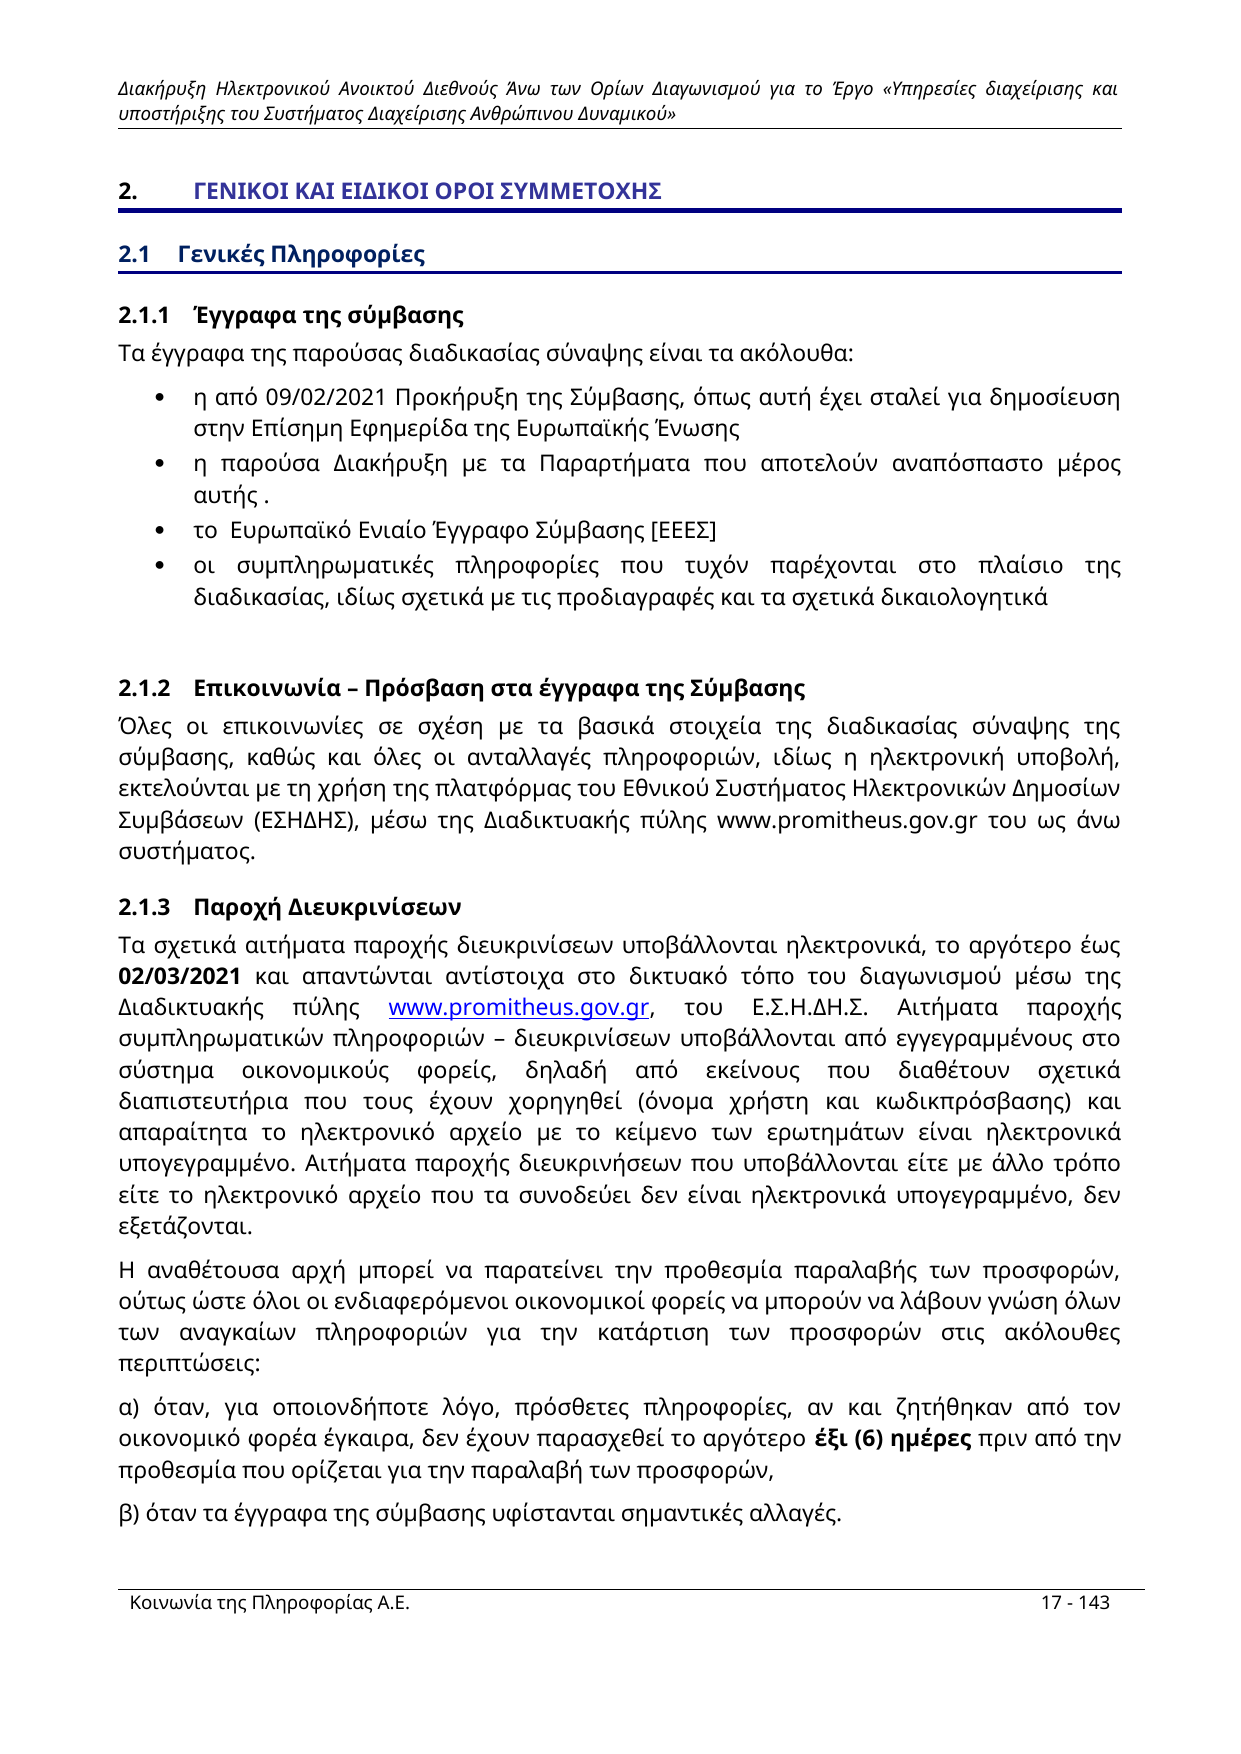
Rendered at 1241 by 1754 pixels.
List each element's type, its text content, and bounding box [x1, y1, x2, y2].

subtitle Παροχή Διευκρινίσεων [118, 891, 1122, 922]
text α) όταν, για οποιονδήποτε λόγο, πρόσθετες πληροφορίες, αν και ζητήθηκαν από τον οικονομικό φορέα έγκαιρα, δεν έχουν παρασχεθεί το αργότερο έξι (6) ημέρες πριν από την προθεσμία που ορίζεται για την παραλαβή των προσφορών, [118, 1391, 1122, 1485]
text Όλες οι επικοινωνίες σε σχέση με τα βασικά στοιχεία της διαδικασίας σύναψης της σύμβασης, καθώς και όλες οι ανταλλαγές πληροφοριών, ιδίως η ηλεκτρονική υποβολή, εκτελούνται με τη χρήση της πλατφόρμας του Εθνικού Συστήματος Ηλεκτρονικών Δημοσίων Συμβάσεων (ΕΣΗΔΗΣ), μέσω της Διαδικτυακής πύλης www.promitheus.gov.gr του ως άνω συστήματος. [118, 710, 1122, 866]
subtitle Επικοινωνία – Πρόσβαση στα έγγραφα της Σύμβασης [118, 672, 1122, 704]
subtitle ΓΕΝΙΚΟΙ ΚΑΙ ΕΙΔΙΚΟΙ ΟΡΟΙ ΣΥΜΜΕΤΟΧΗΣ [118, 175, 1122, 208]
text Τα σχετικά αιτήματα παροχής διευκρινίσεων υποβάλλονται ηλεκτρονικά, το αργότερο έως 02/03/2021 και απαντώνται αντίστοιχα στο δικτυακό τόπο του διαγωνισμού μέσω της Διαδικτυακής πύλης www.promitheus.gov.gr, του Ε.Σ.Η.ΔΗ.Σ. Αιτήματα παροχής συμπληρωματικών πληροφοριών – διευκρινίσεων υποβάλλονται από εγγεγραμμένους στο σύστημα οικονομικούς φορείς, δηλαδή από εκείνους που διαθέτουν σχετικά διαπιστευτήρια που τους έχουν χορηγηθεί (όνομα χρήστη και κωδικπρόσβασης) και απαραίτητα το ηλεκτρονικό αρχείο με το κείμενο των ερωτημάτων είναι ηλεκτρονικά υπογεγραμμένο. Αιτήματα παροχής διευκρινήσεων που υποβάλλονται είτε με άλλο τρόπο είτε το ηλεκτρονικό αρχείο που τα συνοδεύει δεν είναι ηλεκτρονικά υπογεγραμμένο, δεν εξετάζονται. [118, 929, 1122, 1241]
text Τα έγγραφα της παρούσας διαδικασίας σύναψης είναι τα ακόλουθα: [118, 337, 1122, 368]
subtitle Έγγραφα της σύμβασης [118, 299, 1122, 331]
list το Ευρωπαϊκό Ενιαίο Έγγραφο Σύμβασης [ΕΕΕΣ] [156, 514, 1122, 545]
list η παρούσα Διακήρυξη με τα Παραρτήματα που αποτελούν αναπόσπαστο μέρος αυτής . [156, 447, 1122, 510]
list η από 09/02/2021 Προκήρυξη της Σύμβασης, όπως αυτή έχει σταλεί για δημοσίευση στην Επίσημη Εφημερίδα της Ευρωπαϊκής Ένωσης [156, 381, 1122, 443]
list οι συμπληρωματικές πληροφορίες που τυχόν παρέχονται στο πλαίσιο της διαδικασίας, ιδίως σχετικά με τις προδιαγραφές και τα σχετικά δικαιολογητικά [156, 549, 1122, 612]
text β) όταν τα έγγραφα της σύμβασης υφίστανται σημαντικές αλλαγές. [118, 1497, 1122, 1529]
text Η αναθέτουσα αρχή μπορεί να παρατείνει την προθεσμία παραλαβής των προσφορών, ούτως ώστε όλοι οι ενδιαφερόμενοι οικονομικοί φορείς να μπορούν να λάβουν γνώση όλων των αναγκαίων πληροφοριών για την κατάρτιση των προσφορών στις ακόλουθες περιπτώσεις: [118, 1254, 1122, 1379]
subtitle Γενικές Πληροφορίες [118, 238, 1122, 271]
